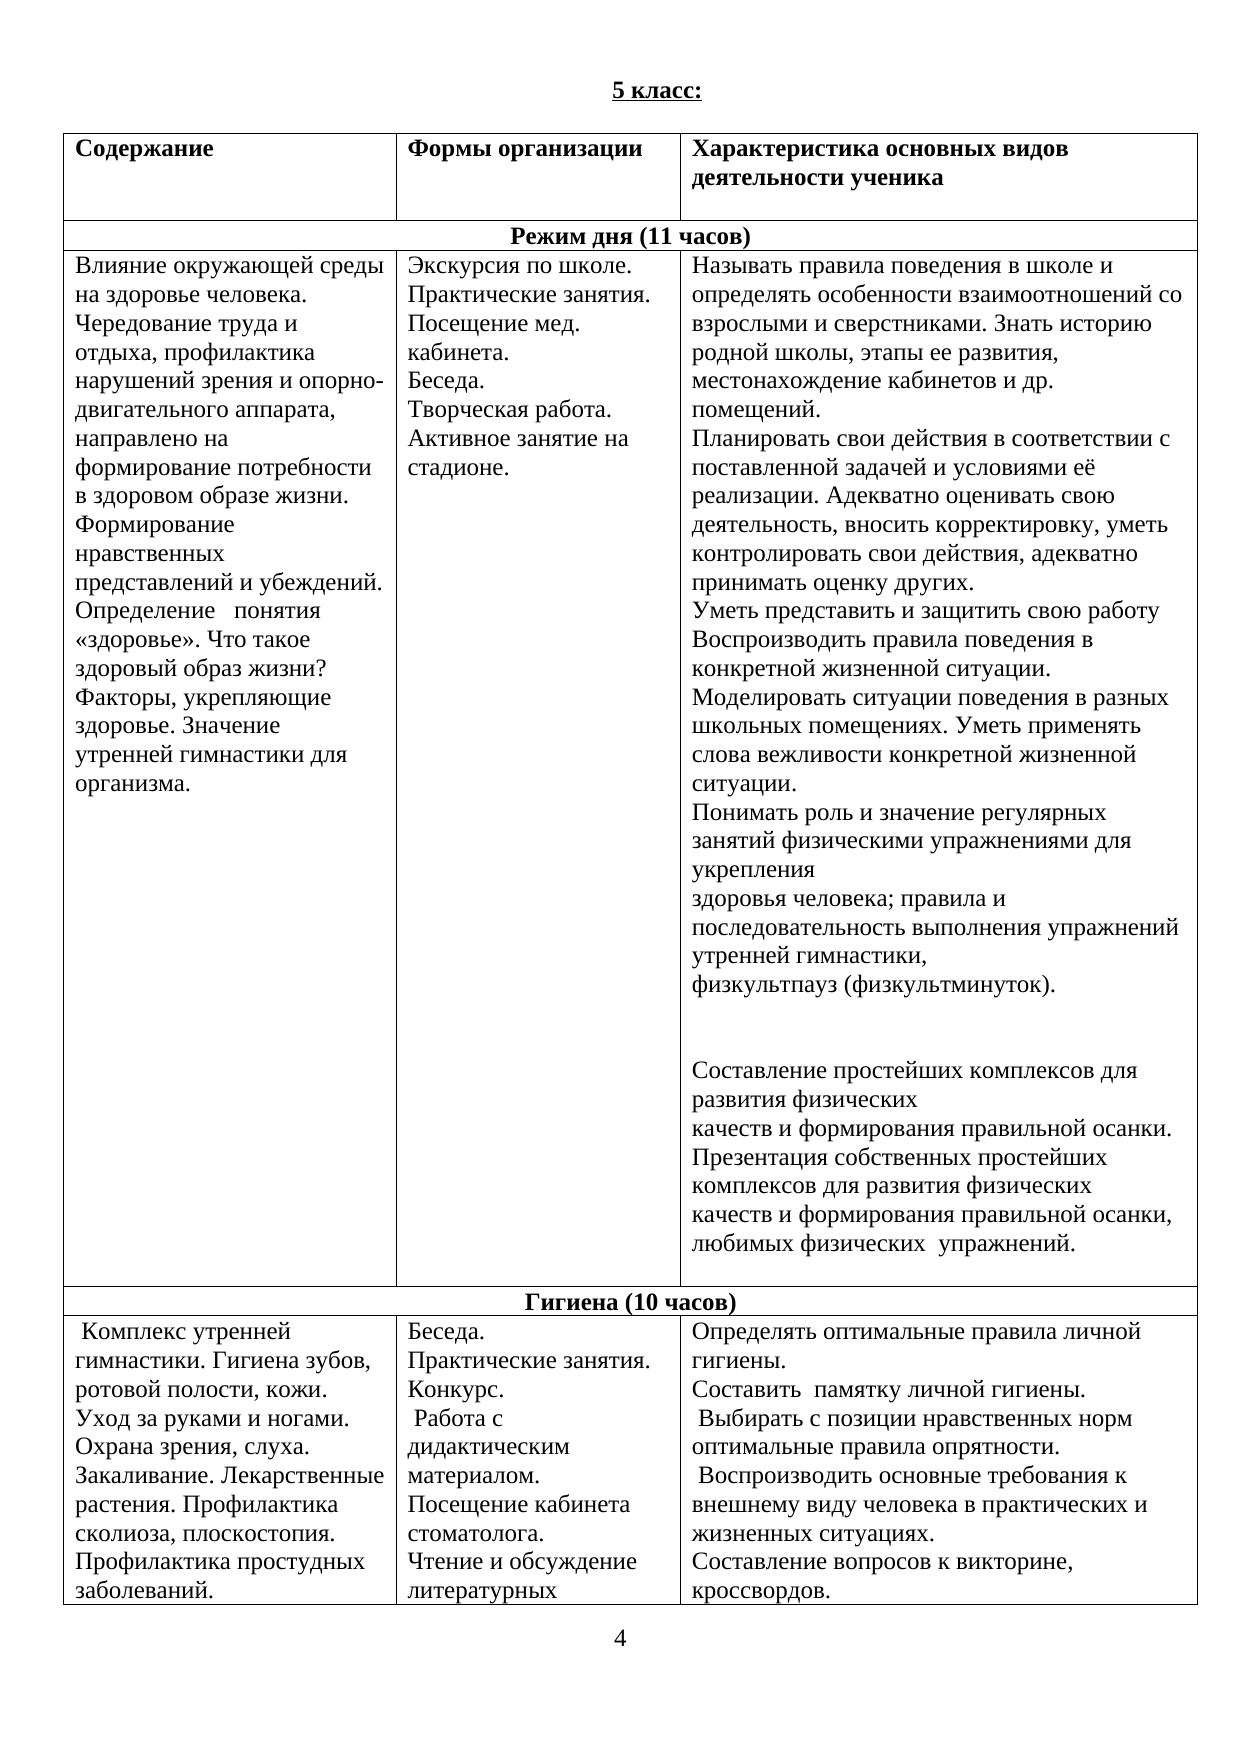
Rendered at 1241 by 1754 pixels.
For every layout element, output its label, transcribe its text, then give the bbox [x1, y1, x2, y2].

table_cell Режим дня (11 часов) [64, 221, 1197, 249]
table_cell Экскурсия по школе. Практические занятия. Посещение мед. кабинета. Беседа. Творческая работа. Активное занятие на стадионе. [397, 251, 680, 1286]
table_cell Влияние окружающей среды на здоровье человека. Чередование труда и отдыха, профилактика нарушений зрения и опорно-двигательного аппарата, направлено на формирование потребности в здоровом образе жизни. Формирование нравственных представлений и убеждений. Определение понятия «здоровье». Что такое здоровый образ жизни? Факторы, укрепляющие здоровье. Значение утренней гимнастики для организма. [64, 251, 396, 1286]
table_header Характеристика основных видов деятельности ученика [681, 134, 1197, 220]
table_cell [64, 1316, 396, 1604]
text 5 класс: [75, 75, 1165, 104]
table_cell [397, 1316, 680, 1604]
table_cell Гигиена (10 часов) [64, 1287, 1197, 1315]
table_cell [681, 1316, 1197, 1604]
table_cell Называть правила поведения в школе и определять особенности взаимоотношений со взрослыми и сверстниками. Знать историю родной школы, этапы ее развития, местонахождение кабинетов и др. помещений. Планировать свои действия в соответствии с поставленной задачей и условиями её реализации. Адекватно оценивать свою деятельность, вносить корректировку, уметь контролировать свои действия, адекватно принимать оценку других. Уметь представить и защитить свою работу Воспроизводить правила поведения в конкретной жизненной ситуации. Моделировать ситуации поведения в разных школьных помещениях. Уметь применять слова вежливости конкретной жизненной ситуации. Понимать роль и значение регулярных занятий физическими упражнениями для укрепления здоровья человека; правила и последовательность выполнения упражнений утренней гимнастики, физкультпауз (физкультминуток). Составление простейших комплексов для развития физических качеств и формирования правильной осанки. Презентация собственных простейших комплексов для развития физических качеств и формирования правильной осанки, любимых физических упражнений. [681, 251, 1197, 1286]
table_header Формы организации [397, 134, 680, 220]
table_header Содержание [64, 134, 396, 220]
